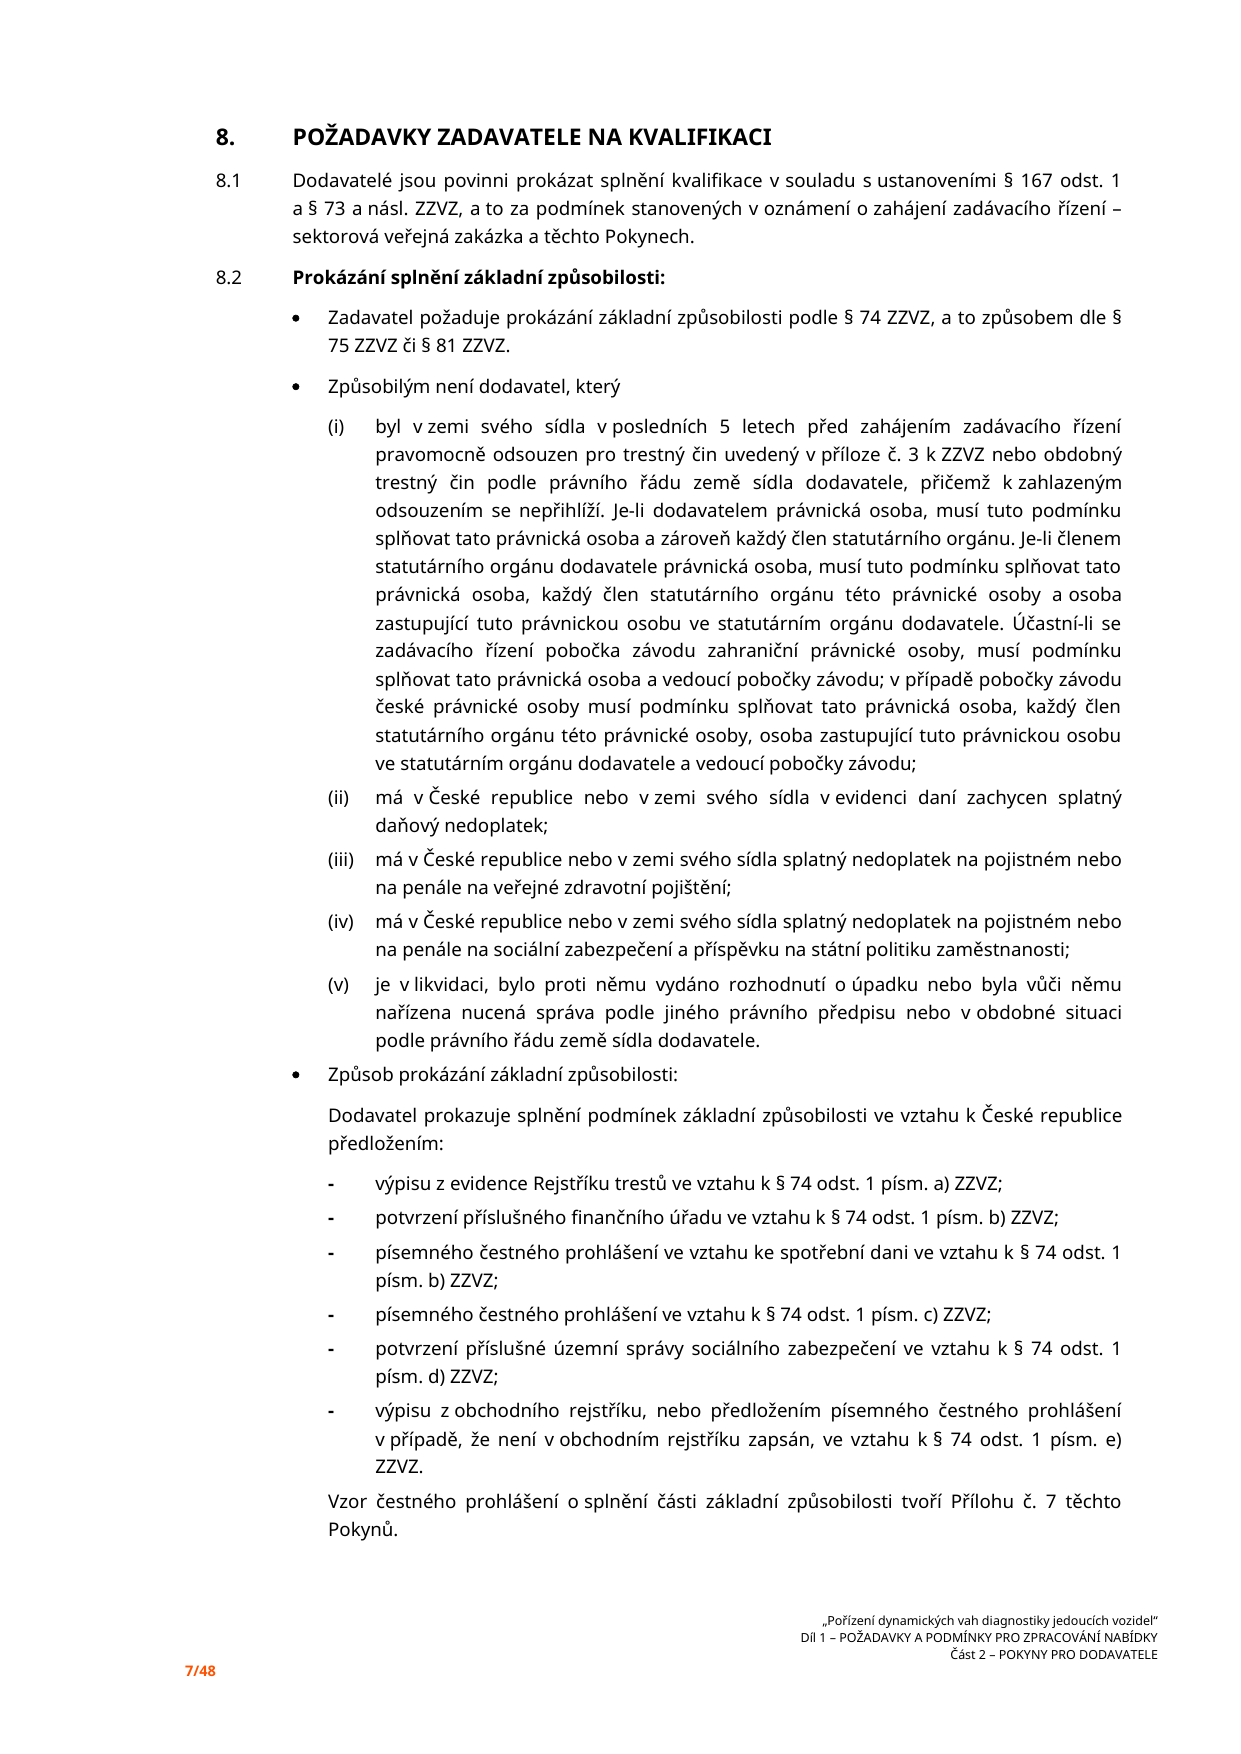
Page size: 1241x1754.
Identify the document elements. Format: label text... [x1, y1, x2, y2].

text potvrzení příslušného finančního úřadu ve vztahu k § 74 odst. 1 písm. b) ZZVZ; [328, 1205, 1122, 1230]
text Způsobilým není dodavatel, který [292, 373, 1122, 399]
text Dodavatel prokazuje splnění podmínek základní způsobilosti ve vztahu k České republice předložením: [328, 1102, 1122, 1155]
text Vzor čestného prohlášení o splnění části základní způsobilosti tvoří Přílohu č. 7 těchto Pokynů. [328, 1488, 1122, 1542]
text Prokázání splnění základní způsobilosti: [216, 264, 1122, 289]
text výpisu z obchodního rejstříku, nebo předložením písemného čestného prohlášení v případě, že není v obchodním rejstříku zapsán, ve vztahu k § 74 odst. 1 písm. e) ZZVZ. [328, 1398, 1122, 1479]
text má v České republice nebo v zemi svého sídla splatný nedoplatek na pojistném nebo na penále na veřejné zdravotní pojištění; [328, 846, 1122, 900]
text Způsob prokázání základní způsobilosti: [292, 1061, 1122, 1087]
text má v České republice nebo v zemi svého sídla splatný nedoplatek na pojistném nebo na penále na sociální zabezpečení a příspěvku na státní politiku zaměstnanosti; [328, 909, 1122, 962]
text Dodavatelé jsou povinni prokázat splnění kvalifikace v souladu s ustanoveními § 167 odst. 1 a § 73 a násl. ZZVZ, a to za podmínek stanovených v oznámení o zahájení zadávacího řízení – sektorová veřejná zakázka a těchto Pokynech. [216, 167, 1122, 249]
text je v likvidaci, bylo proti němu vydáno rozhodnutí o úpadku nebo byla vůči němu nařízena nucená správa podle jiného právního předpisu nebo v obdobné situaci podle právního řádu země sídla dodavatele. [328, 971, 1122, 1053]
text má v České republice nebo v zemi svého sídla v evidenci daní zachycen splatný daňový nedoplatek; [328, 784, 1122, 838]
text potvrzení příslušné územní správy sociálního zabezpečení ve vztahu k § 74 odst. 1 písm. d) ZZVZ; [328, 1336, 1122, 1389]
text Zadavatel požaduje prokázání základní způsobilosti podle § 74 ZZVZ, a to způsobem dle § 75 ZZVZ či § 81 ZZVZ. [292, 304, 1122, 358]
text písemného čestného prohlášení ve vztahu ke spotřební dani ve vztahu k § 74 odst. 1 písm. b) ZZVZ; [328, 1239, 1122, 1292]
text byl v zemi svého sídla v posledních 5 letech před zahájením zadávacího řízení pravomocně odsouzen pro trestný čin uvedený v příloze č. 3 k ZZVZ nebo obdobný trestný čin podle právního řádu země sídla dodavatele, přičemž k zahlazeným odsouzením se nepřihlíží. Je-li dodavatelem právnická osoba, musí tuto podmínku splňovat tato právnická osoba a zároveň každý člen statutárního orgánu. Je-li členem statutárního orgánu dodavatele právnická osoba, musí tuto podmínku splňovat tato právnická osoba, každý člen statutárního orgánu této právnické osoby a osoba zastupující tuto právnickou osobu ve statutárním orgánu dodavatele. Účastní-li se zadávacího řízení pobočka závodu zahraniční právnické osoby, musí podmínku splňovat tato právnická osoba a vedoucí pobočky závodu; v případě pobočky závodu české právnické osoby musí podmínku splňovat tato právnická osoba, každý člen statutárního orgánu této právnické osoby, osoba zastupující tuto právnickou osobu ve statutárním orgánu dodavatele a vedoucí pobočky závodu; [328, 414, 1122, 775]
text výpisu z evidence Rejstříku trestů ve vztahu k § 74 odst. 1 písm. a) ZZVZ; [328, 1170, 1122, 1196]
text písemného čestného prohlášení ve vztahu k § 74 odst. 1 písm. c) ZZVZ; [328, 1301, 1122, 1327]
text POŽADAVKY ZADAVATELE NA KVALIFIKACI [216, 121, 1122, 152]
